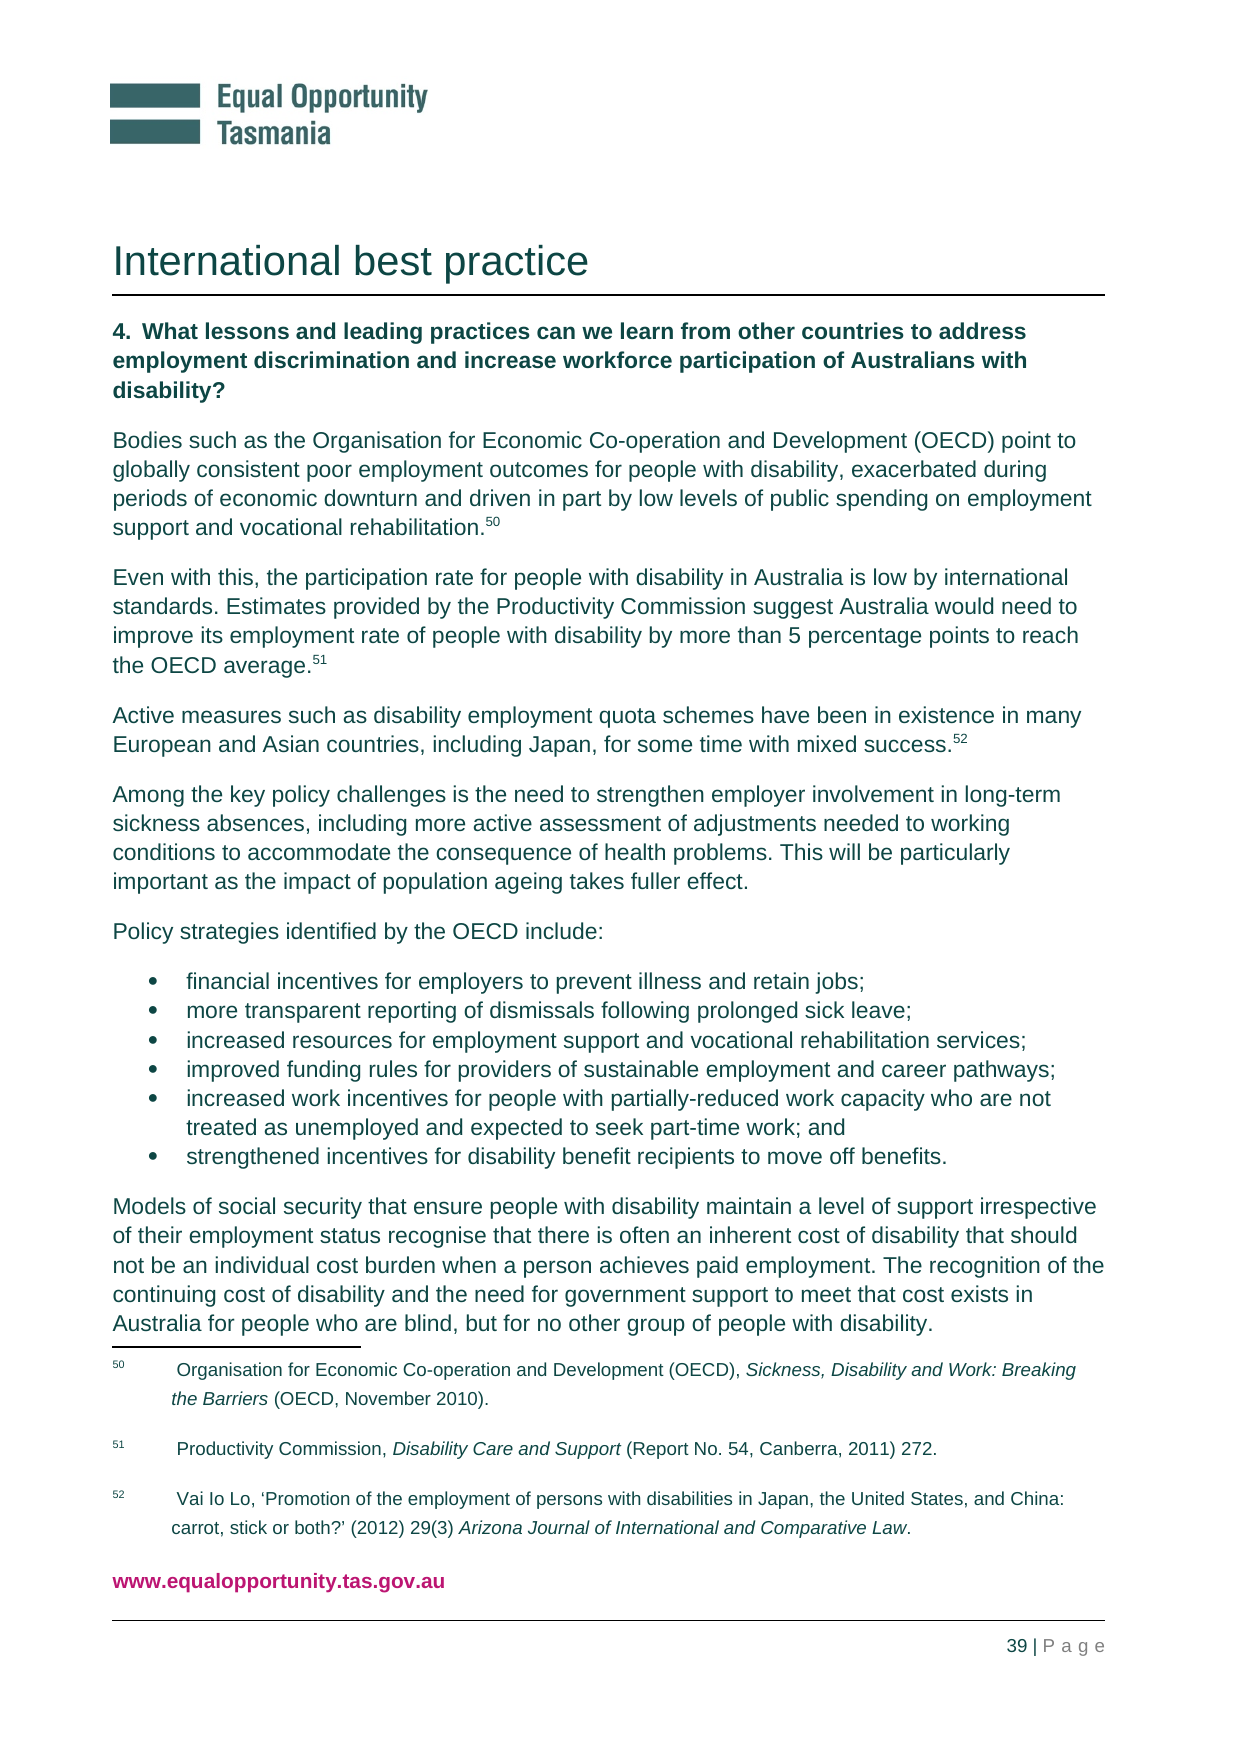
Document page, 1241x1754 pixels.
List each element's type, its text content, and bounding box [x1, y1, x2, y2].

text Models of social security that ensure people with disability maintain a level of support irrespective of their employment status recognise that there is often an inherent cost of disability that should not be an individual cost burden when a person achieves paid employment. The recognition of the continuing cost of disability and the need for government support to meet that cost exists in Australia for people who are blind, but for no other group of people with disability. [112, 1191, 1105, 1337]
list improved funding rules for providers of sustainable employment and career pathways; [149, 1054, 1105, 1083]
list more transparent reporting of dismissals following prolonged sick leave; [149, 996, 1105, 1025]
text Active measures such as disability employment quota schemes have been in existence in many European and Asian countries, including Japan, for some time with mixed success. [112, 700, 1105, 758]
list increased resources for employment support and vocational rehabilitation services; [149, 1025, 1105, 1054]
text Bodies such as the Organisation for Economic Co-operation and Development (OECD) point to globally consistent poor employment outcomes for people with disability, exacerbated during periods of economic downturn and driven in part by low levels of public spending on employment support and vocational rehabilitation. [112, 425, 1105, 541]
list strengthened incentives for disability benefit recipients to move off benefits. [149, 1141, 1105, 1171]
list increased work incentives for people with partially-reduced work capacity who are not treated as unemployed and expected to seek part-time work; and [149, 1083, 1105, 1141]
picture [110, 76, 1144, 149]
text Among the key policy challenges is the need to strengthen employer involvement in long-term sickness absences, including more active assessment of adjustments needed to working conditions to accommodate the consequence of health problems. This will be particularly important as the impact of population ageing takes fuller effect. [112, 779, 1105, 896]
text Policy strategies identified by the OECD include: [112, 916, 1105, 946]
subtitle International best practice [112, 236, 1105, 294]
text Even with this, the participation rate for people with disability in Australia is low by international standards. Estimates provided by the Productivity Commission suggest Australia would need to improve its employment rate of people with disability by more than 5 percentage points to reach the OECD average. [112, 562, 1105, 679]
list financial incentives for employers to prevent illness and retain jobs; [149, 966, 1105, 996]
text 4. What lessons and leading practices can we learn from other countries to address employment discrimination and increase workforce participation of Australians with disability? [112, 316, 1105, 404]
